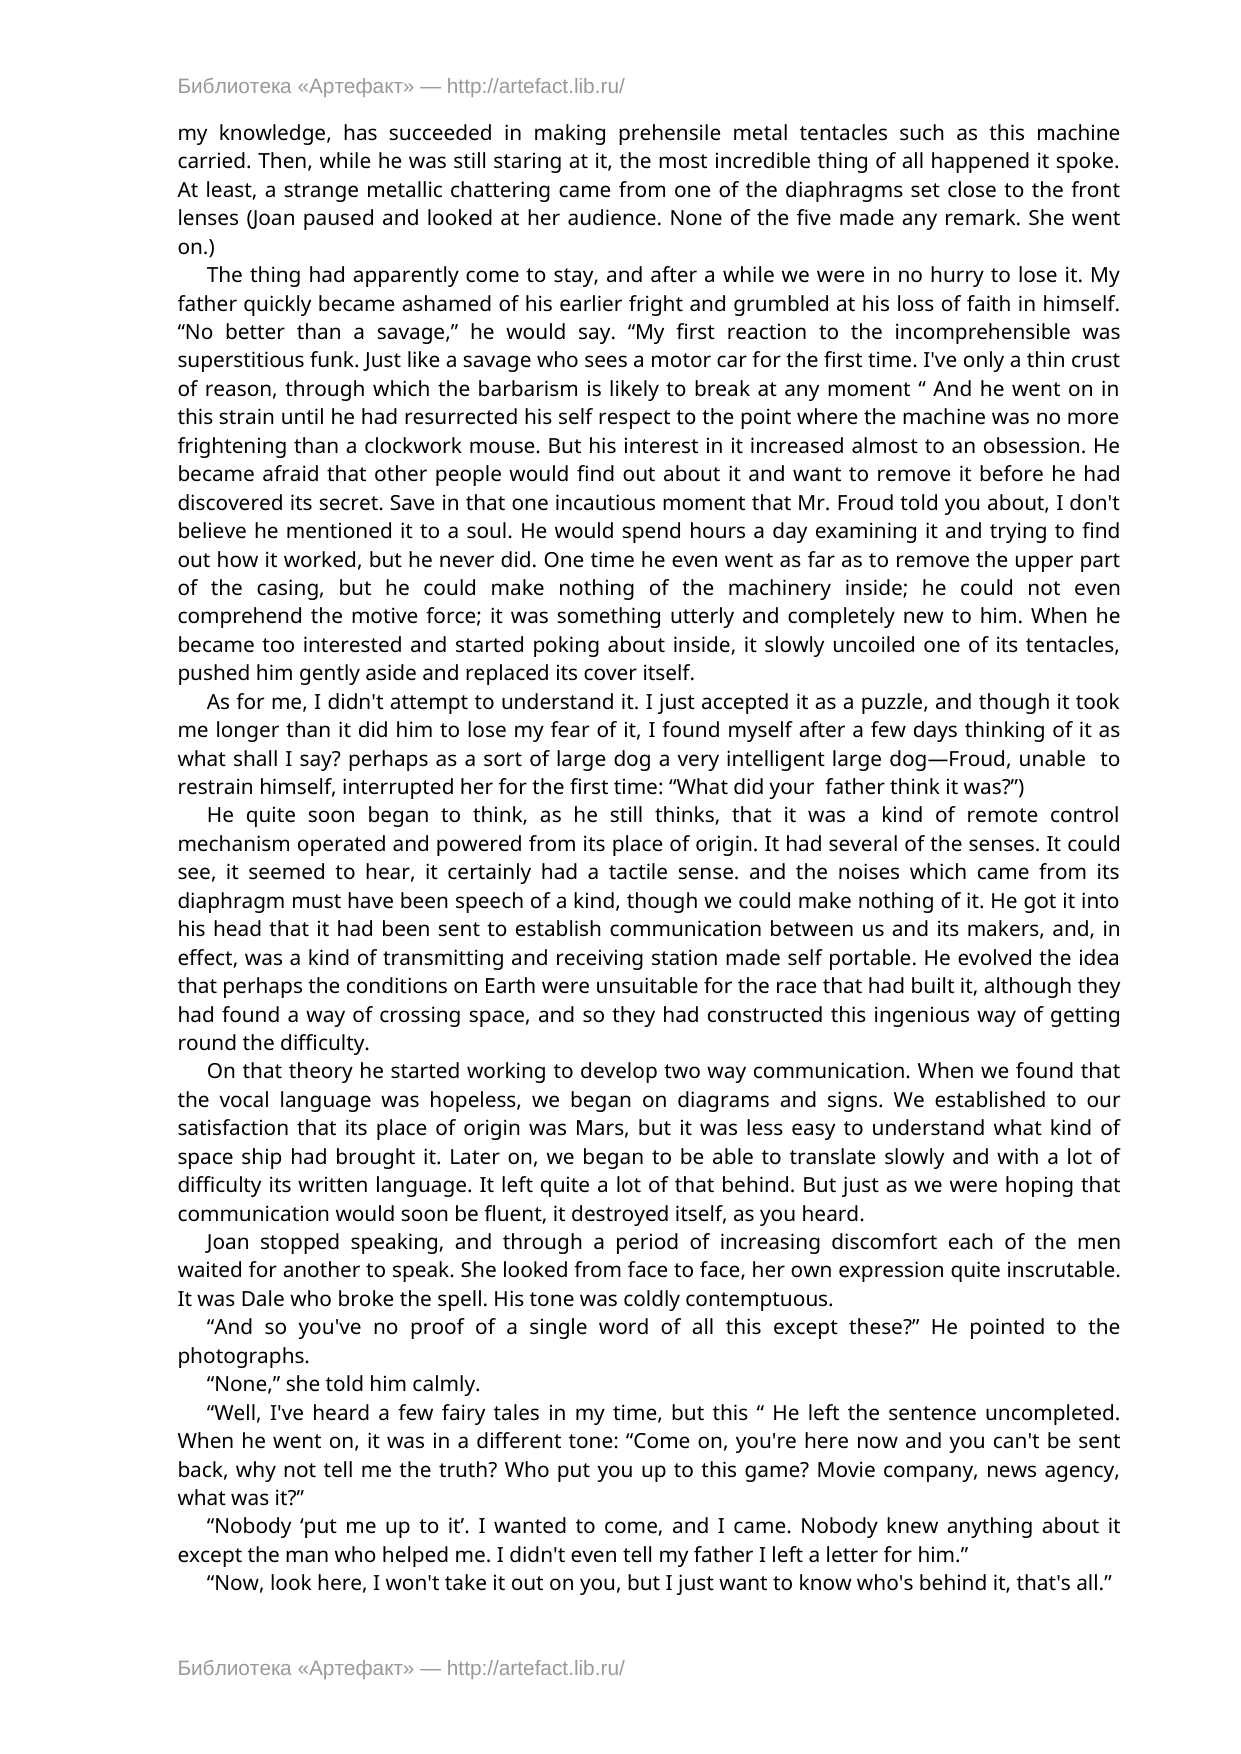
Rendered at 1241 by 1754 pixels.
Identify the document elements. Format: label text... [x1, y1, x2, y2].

text The thing had apparently come to stay, and after a while we were in no hurry to lose it. My father quickly became ashamed of his earlier fright and grumbled at his loss of faith in himself. “No better than a savage,” he would say. “My first reaction to the incomprehensible was superstitious funk. Just like a savage who sees a motor car for the first time. I've only a thin crust of reason, through which the barbarism is likely to break at any moment “ And he went on in this strain until he had resurrected his self respect to the point where the machine was no more frightening than a clockwork mouse. But his interest in it increased almost to an obsession. He became afraid that other people would find out about it and want to remove it before he had discovered its secret. Save in that one incautious moment that Mr. Froud told you about, I don't believe he mentioned it to a soul. He would spend hours a day examining it and trying to find out how it worked, but he never did. One time he even went as far as to remove the upper part of the casing, but he could make nothing of the machinery inside; he could not even comprehend the motive force; it was something utterly and completely new to him. When he became too interested and started poking about inside, it slowly uncoiled one of its tentacles, pushed him gently aside and replaced its cover itself. [177, 260, 1122, 687]
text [177, 118, 1122, 260]
text “Now, look here, I won't take it out on you, but I just want to know who's behind it, that's all.” [177, 1568, 1122, 1597]
text “Nobody ‘put me up to it’. I wanted to come, and I came. Nobody knew anything about it except the man who helped me. I didn't even tell my father I left a letter for him.” [177, 1512, 1122, 1568]
text “Well, I've heard a few fairy tales in my time, but this “ He left the sentence uncompleted. When he went on, it was in a different tone: “Come on, you're here now and you can't be sent back, why not tell me the truth? Who put you up to this game? Movie company, news agency, what was it?” [177, 1398, 1122, 1512]
text Joan stopped speaking, and through a period of increasing discomfort each of the men waited for another to speak. She looked from face to face, her own expression quite inscrutable. It was Dale who broke the spell. His tone was coldly contemptuous. [177, 1227, 1122, 1312]
text “And so you've no proof of a single word of all this except these?” He pointed to the photographs. [177, 1312, 1122, 1369]
text He quite soon began to think, as he still thinks, that it was a kind of remote control mechanism operated and powered from its place of origin. It had several of the senses. It could see, it seemed to hear, it certainly had a tactile sense. and the noises which came from its diaphragm must have been speech of a kind, though we could make nothing of it. He got it into his head that it had been sent to establish communication between us and its makers, and, in effect, was a kind of transmitting and receiving station made self portable. He evolved the idea that perhaps the conditions on Earth were unsuitable for the race that had built it, although they had found a way of crossing space, and so they had constructed this ingenious way of getting round the difficulty. [177, 801, 1122, 1057]
text “None,” she told him calmly. [177, 1369, 1122, 1398]
text As for me, I didn't attempt to understand it. I just accepted it as a puzzle, and though it took me longer than it did him to lose my fear of it, I found myself after a few days thinking of it as what shall I say? perhaps as a sort of large dog a very intelligent large dog—Froud, unable to restrain himself, interrupted her for the first time: “What did your father think it was?”) [177, 687, 1122, 801]
text On that theory he started working to develop two way communication. When we found that the vocal language was hopeless, we began on diagrams and signs. We established to our satisfaction that its place of origin was Mars, but it was less easy to understand what kind of space ship had brought it. Later on, we began to be able to translate slowly and with a lot of difficulty its written language. It left quite a lot of that behind. But just as we were hoping that communication would soon be fluent, it destroyed itself, as you heard. [177, 1057, 1122, 1227]
